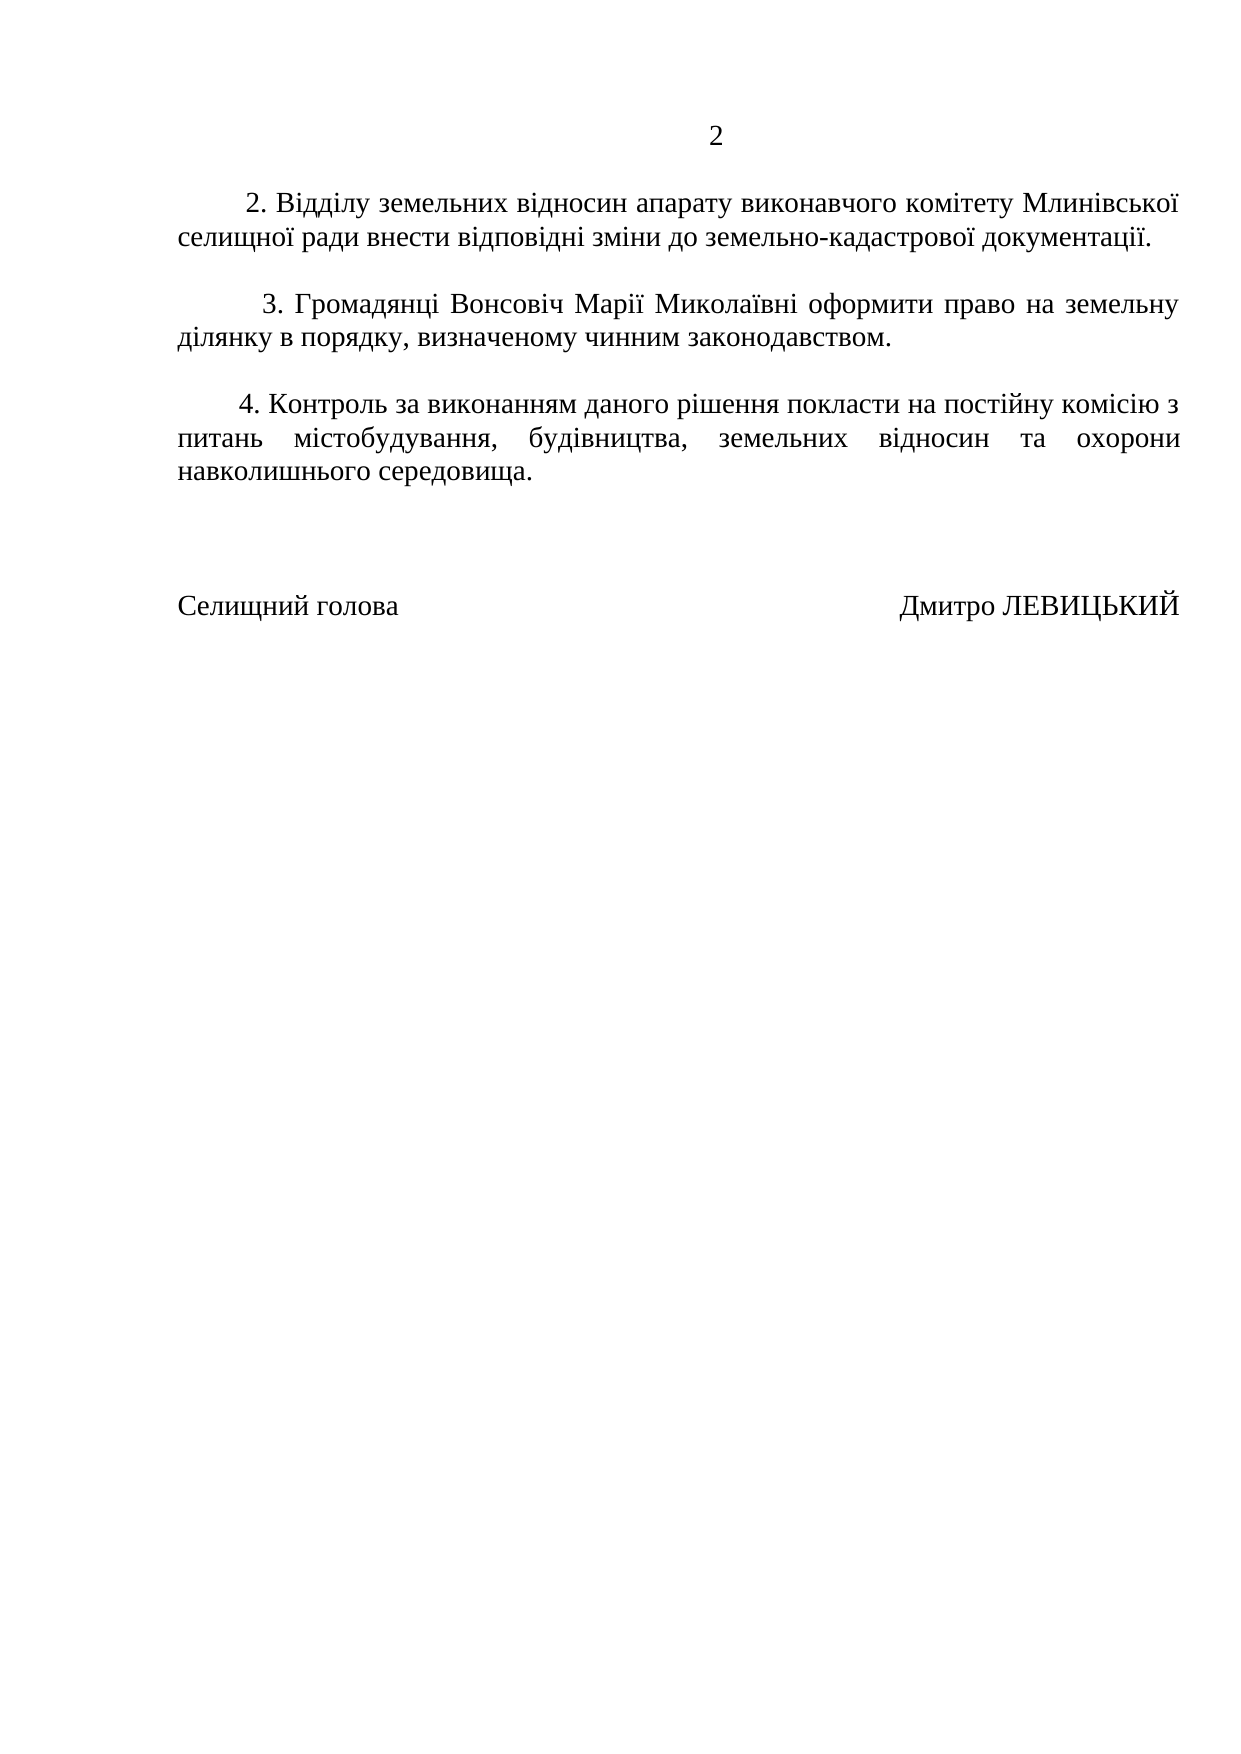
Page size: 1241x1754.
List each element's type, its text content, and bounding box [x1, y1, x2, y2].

text 3. Громадянці Вонсовіч Марії Миколаївні оформити право на земельну ділянку в порядку, визначеному чинним законодавством. [177, 286, 1181, 353]
list 2 [251, 118, 1181, 152]
text 4. Контроль за виконанням даного рішення покласти на постійну комісію з питань містобудування, будівництва, земельних відносин та охорони навколишнього середовища. [177, 386, 1181, 487]
text Селищний голова Дмитро ЛЕВИЦЬКИЙ [177, 588, 1181, 621]
list 2. Відділу земельних відносин апарату виконавчого комітету Млинівської селищної ради внести відповідні зміни до земельно-кадастрової документації. [177, 185, 1181, 252]
